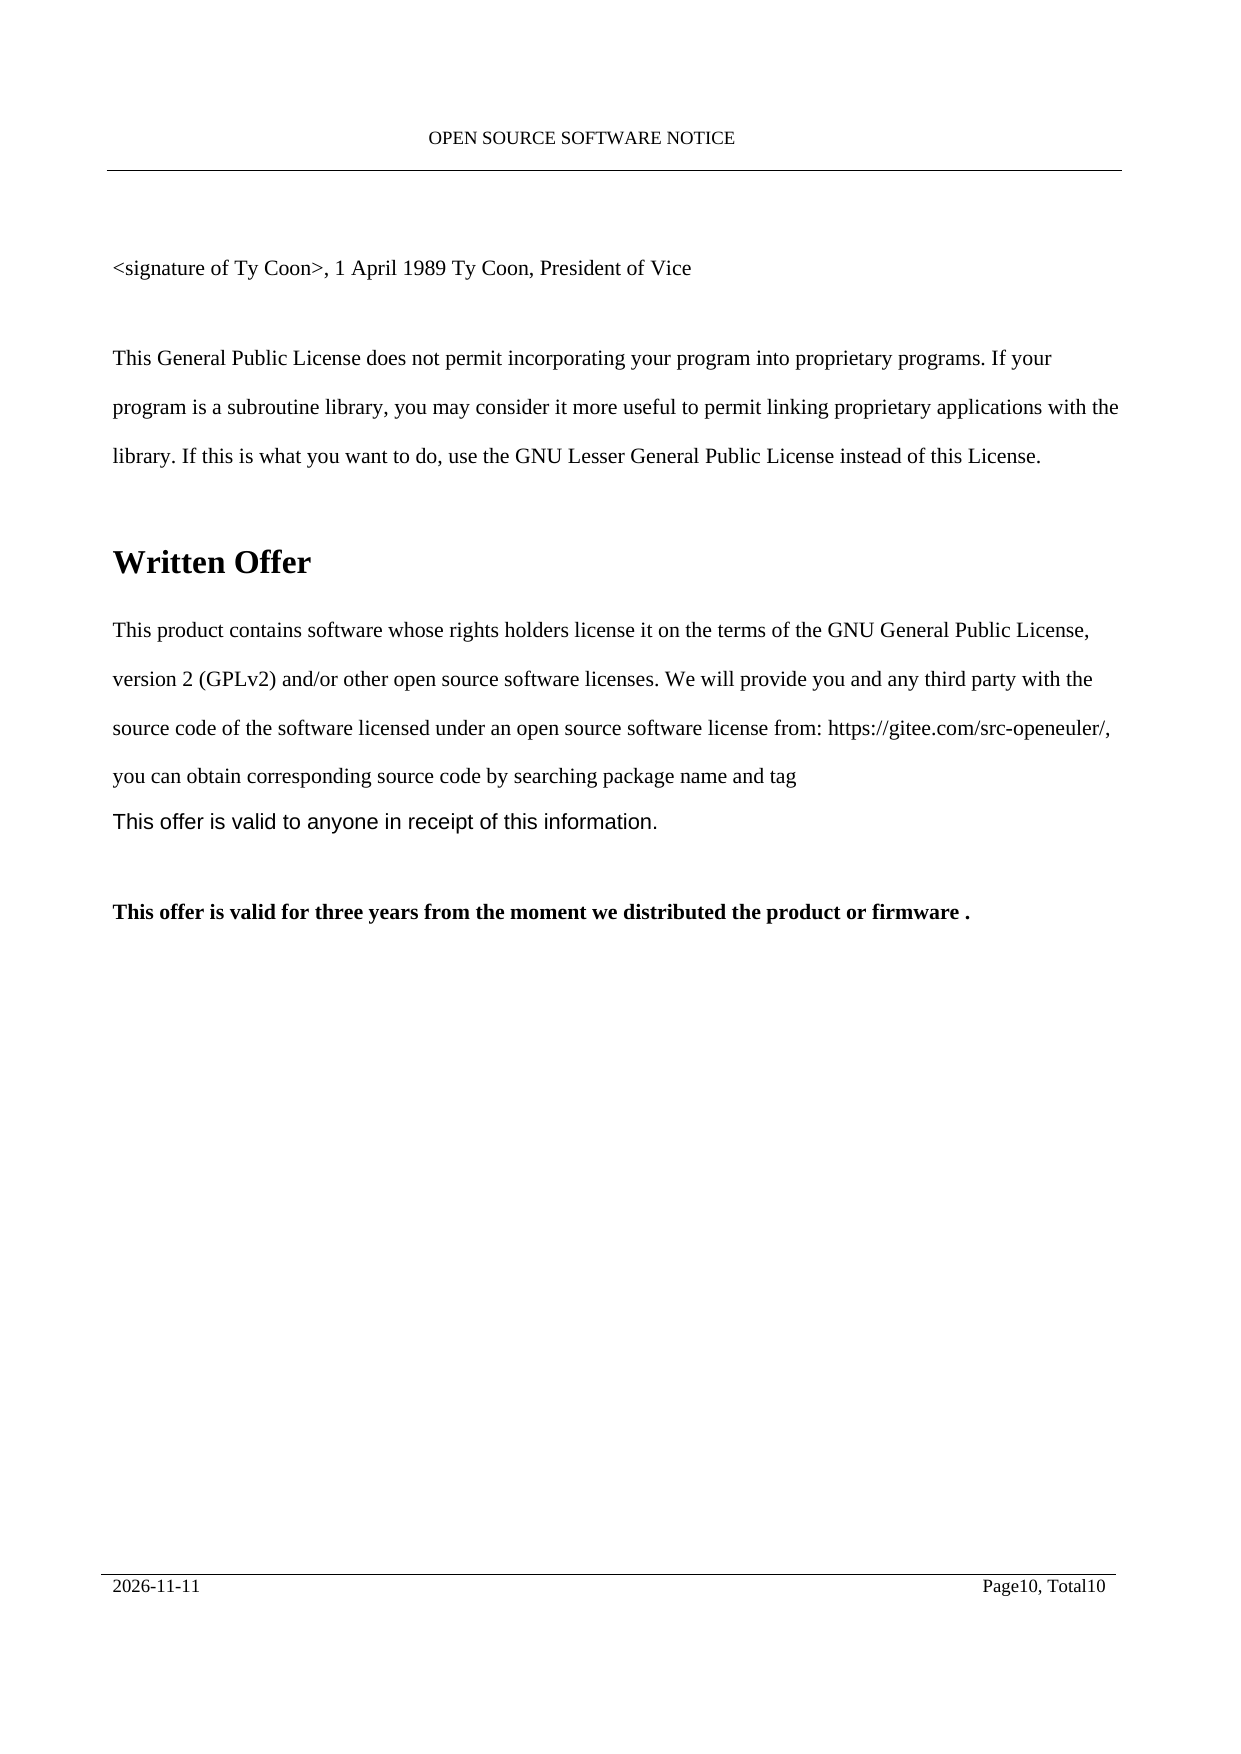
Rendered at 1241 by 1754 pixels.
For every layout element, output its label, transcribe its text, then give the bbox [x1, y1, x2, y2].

text <signature of Ty Coon>, 1 April 1989 Ty Coon, President of Vice [112, 251, 1128, 284]
text This General Public License does not permit incorporating your program into proprietary programs. If your program is a subroutine library, you may consider it more useful to permit linking proprietary applications with the library. If this is what you want to do, use the GNU Lesser General Public License instead of this License. [112, 342, 1128, 472]
text This offer is valid to anyone in receipt of this information. [112, 805, 1128, 837]
text This product contains software whose rights holders license it on the terms of the GNU General Public License, version 2 (GPLv2) and/or other open source software licenses. We will provide you and any third party with the source code of the software licensed under an open source software license from: https://gitee.com/src-openeuler/, you can obtain corresponding source code by searching package name and tag [112, 613, 1128, 792]
text Written Offer [112, 529, 1128, 594]
text This offer is valid for three years from the moment we distributed the product or firmware . [112, 895, 1128, 928]
